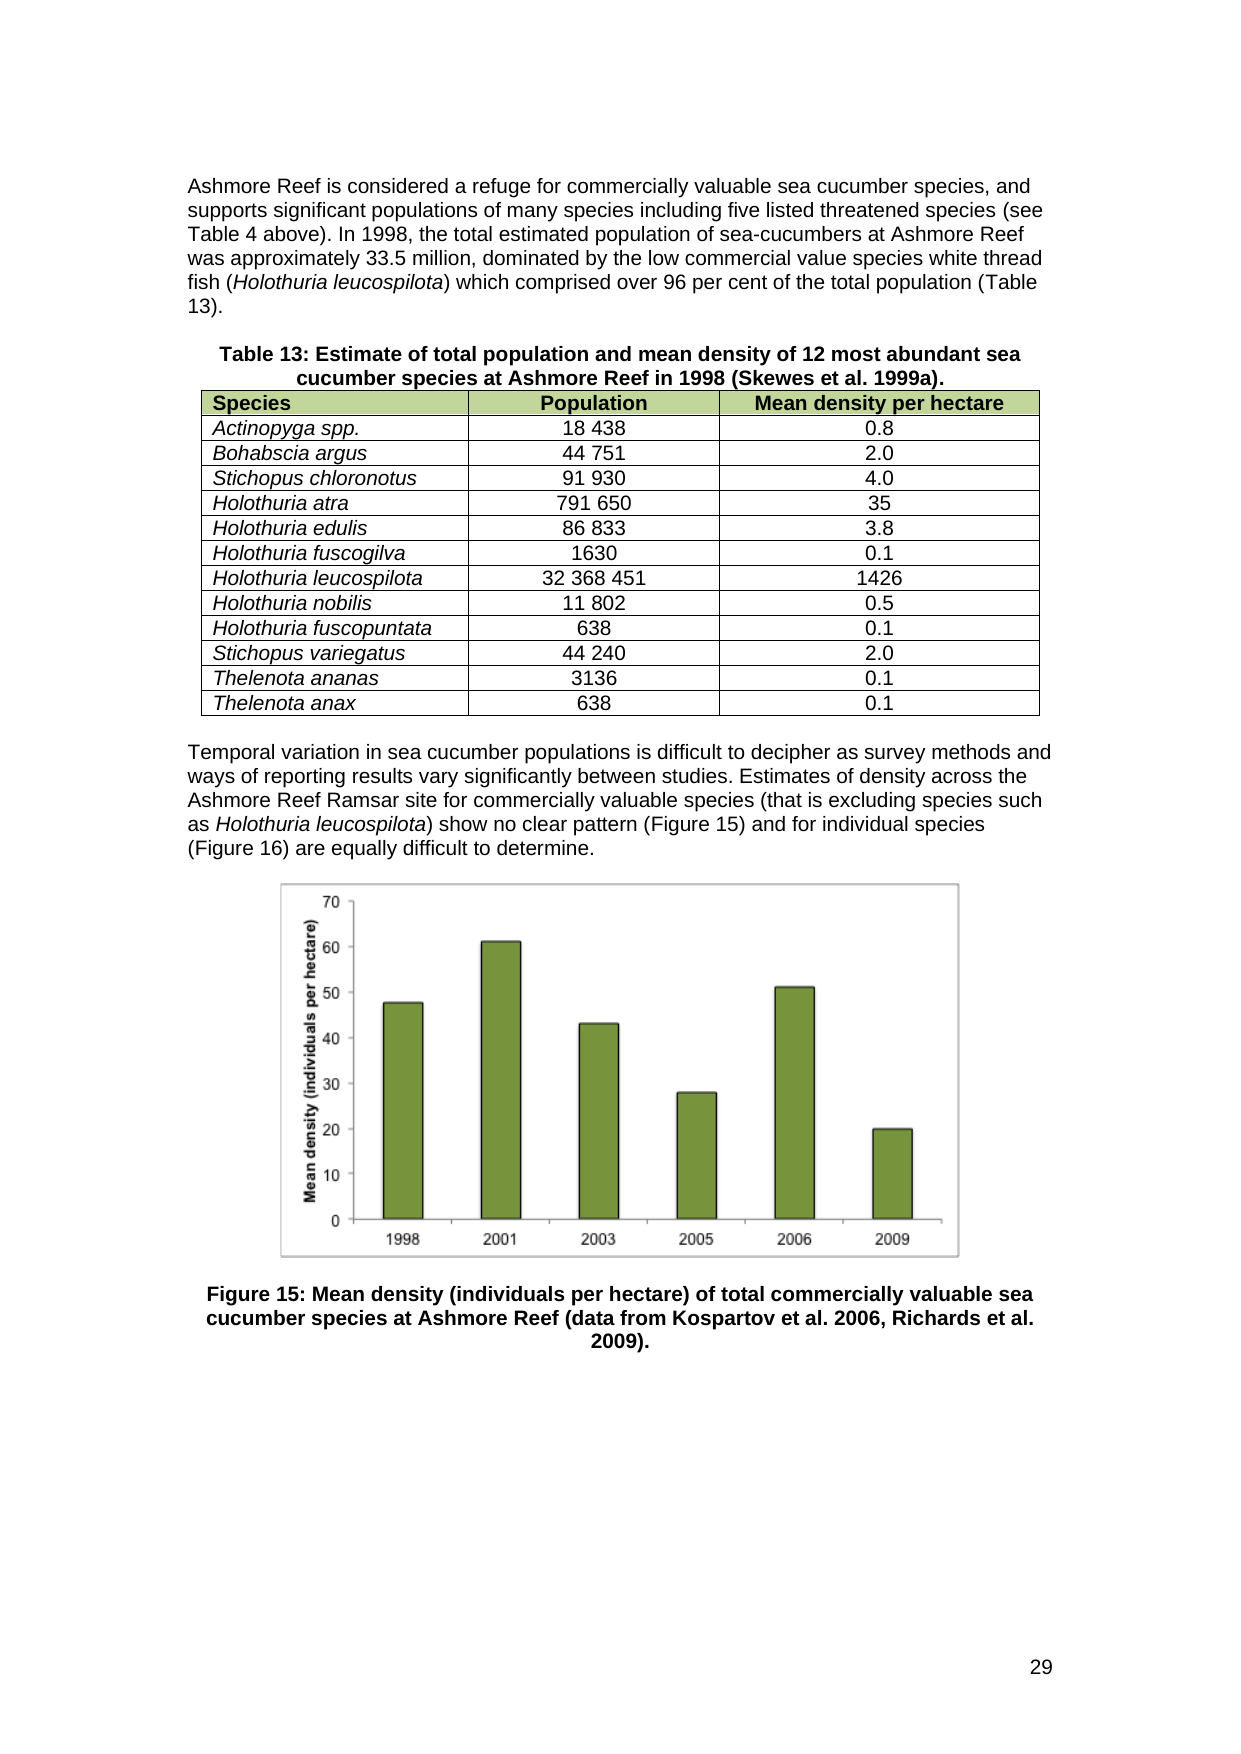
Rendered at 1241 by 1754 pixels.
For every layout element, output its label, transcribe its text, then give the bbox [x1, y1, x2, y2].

table_cell Thelenota ananas [202, 666, 468, 689]
table_cell 0.1 [720, 541, 1039, 564]
table_header Mean density per hectare [720, 391, 1039, 414]
table_cell 18 438 [469, 416, 719, 439]
table_cell 0.1 [720, 616, 1039, 639]
table_cell Holothuria nobilis [202, 591, 468, 614]
table_cell 2.0 [720, 641, 1039, 664]
table_cell 2.0 [720, 441, 1039, 464]
table_header Species [202, 391, 468, 414]
table_cell 1630 [469, 541, 719, 564]
text Ashmore Reef is considered a refuge for commercially valuable sea cucumber species, and supports significant populations of many species including five listed threatened species (see Table 4 above). In 1998, the total estimated population of sea-cucumbers at Ashmore Reef was approximately 33.5 million, dominated by the low commercial value species white thread fish (Holothuria leucospilota) which comprised over 96 per cent of the total population (Table 13). [187, 174, 1053, 318]
text Temporal variation in sea cucumber populations is difficult to decipher as survey methods and ways of reporting results vary significantly between studies. Estimates of density across the Ashmore Reef Ramsar site for commercially valuable species (that is excluding species such as Holothuria leucospilota) show no clear pattern (Figure 15) and for individual species (Figure 16) are equally difficult to determine. [187, 739, 1053, 859]
table_cell 4.0 [720, 466, 1039, 489]
table_cell 638 [469, 691, 719, 714]
table_cell 3.8 [720, 516, 1039, 539]
table_cell Holothuria atra [202, 491, 468, 514]
table_cell Holothuria edulis [202, 516, 468, 539]
table_cell 0.1 [720, 666, 1039, 689]
table_cell 44 240 [469, 641, 719, 664]
table_cell Thelenota anax [202, 691, 468, 714]
text Table 13: Estimate of total population and mean density of 12 most abundant sea cucumber species at Ashmore Reef in 1998 (Skewes et al. 1999a). [187, 342, 1053, 389]
table_cell Holothuria fuscogilva [202, 541, 468, 564]
table_cell 11 802 [469, 591, 719, 614]
table_cell 1426 [720, 566, 1039, 589]
table_cell 44 751 [469, 441, 719, 464]
table_cell 791 650 [469, 491, 719, 514]
table_cell 638 [469, 616, 719, 639]
table_cell 0.8 [720, 416, 1039, 439]
table_header Population [469, 391, 719, 414]
table_cell 3136 [469, 666, 719, 689]
table_cell 91 930 [469, 466, 719, 489]
table_cell Bohabscia argus [202, 441, 468, 464]
table_cell Holothuria leucospilota [202, 566, 468, 589]
table_cell Holothuria fuscopuntata [202, 616, 468, 639]
table_cell Stichopus variegatus [202, 641, 468, 664]
table_cell 32 368 451 [469, 566, 719, 589]
table_cell 86 833 [469, 516, 719, 539]
table_cell 0.1 [720, 691, 1039, 714]
picture [280, 883, 960, 1258]
table_cell Stichopus chloronotus [202, 466, 468, 489]
table_cell Actinopyga spp. [202, 416, 468, 439]
table_cell 35 [720, 491, 1039, 514]
table_cell 0.5 [720, 591, 1039, 614]
text Figure 15: Mean density (individuals per hectare) of total commercially valuable sea cucumber species at Ashmore Reef (data from Kospartov et al. 2006, Richards et al. 2009). [187, 1281, 1053, 1353]
